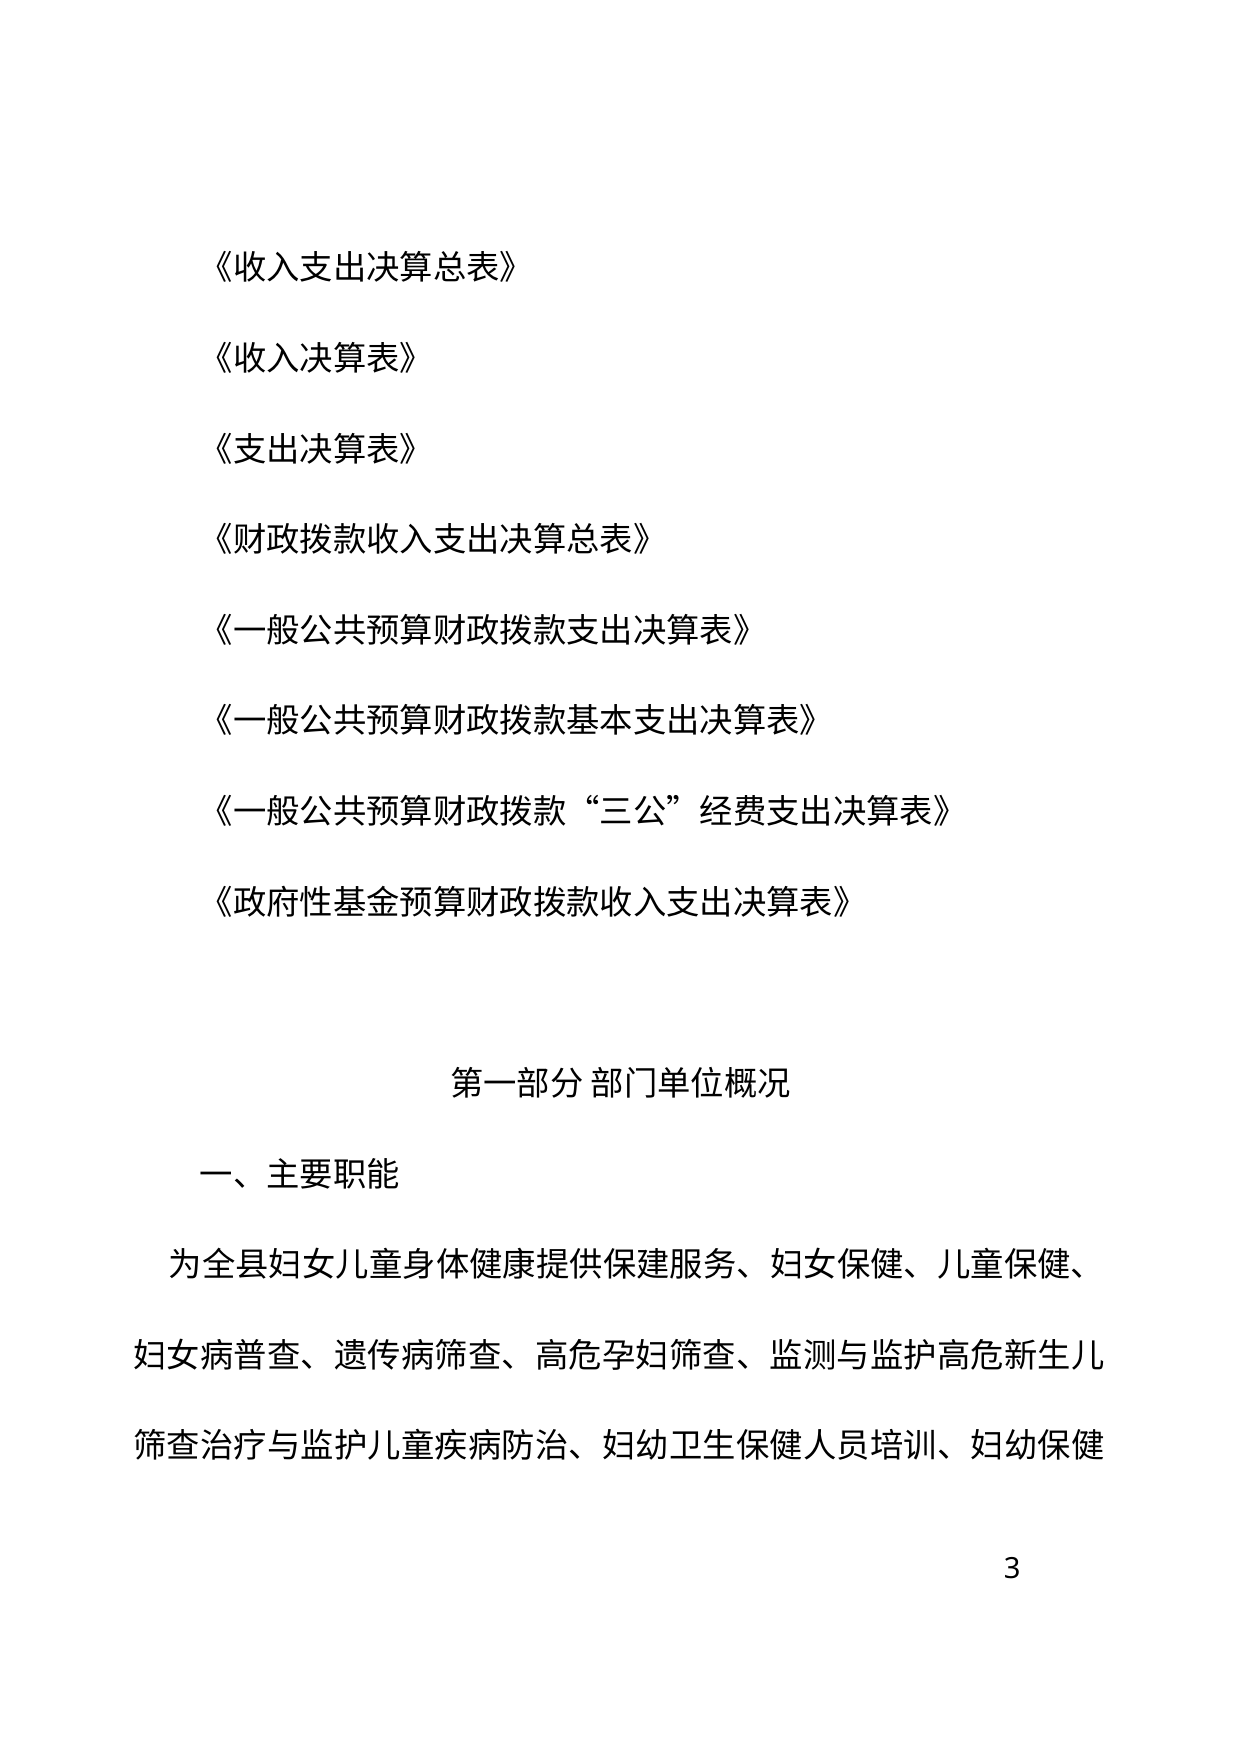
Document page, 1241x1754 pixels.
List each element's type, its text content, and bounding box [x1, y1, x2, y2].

text 《收入支出决算总表》 [133, 220, 1107, 311]
text 《一般公共预算财政拨款支出决算表》 [133, 582, 1107, 673]
text 《收入决算表》 [133, 311, 1107, 401]
text 《财政拨款收入支出决算总表》 [133, 492, 1107, 582]
text 《政府性基金预算财政拨款收入支出决算表》 [133, 854, 1107, 945]
text 《一般公共预算财政拨款基本支出决算表》 [133, 673, 1107, 764]
text 《支出决算表》 [133, 401, 1107, 492]
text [133, 1217, 1107, 1489]
text 《一般公共预算财政拨款“三公”经费支出决算表》 [133, 764, 1107, 854]
text 一、主要职能 [133, 1126, 1107, 1217]
text 第一部分 部门单位概况 [133, 1036, 1107, 1126]
